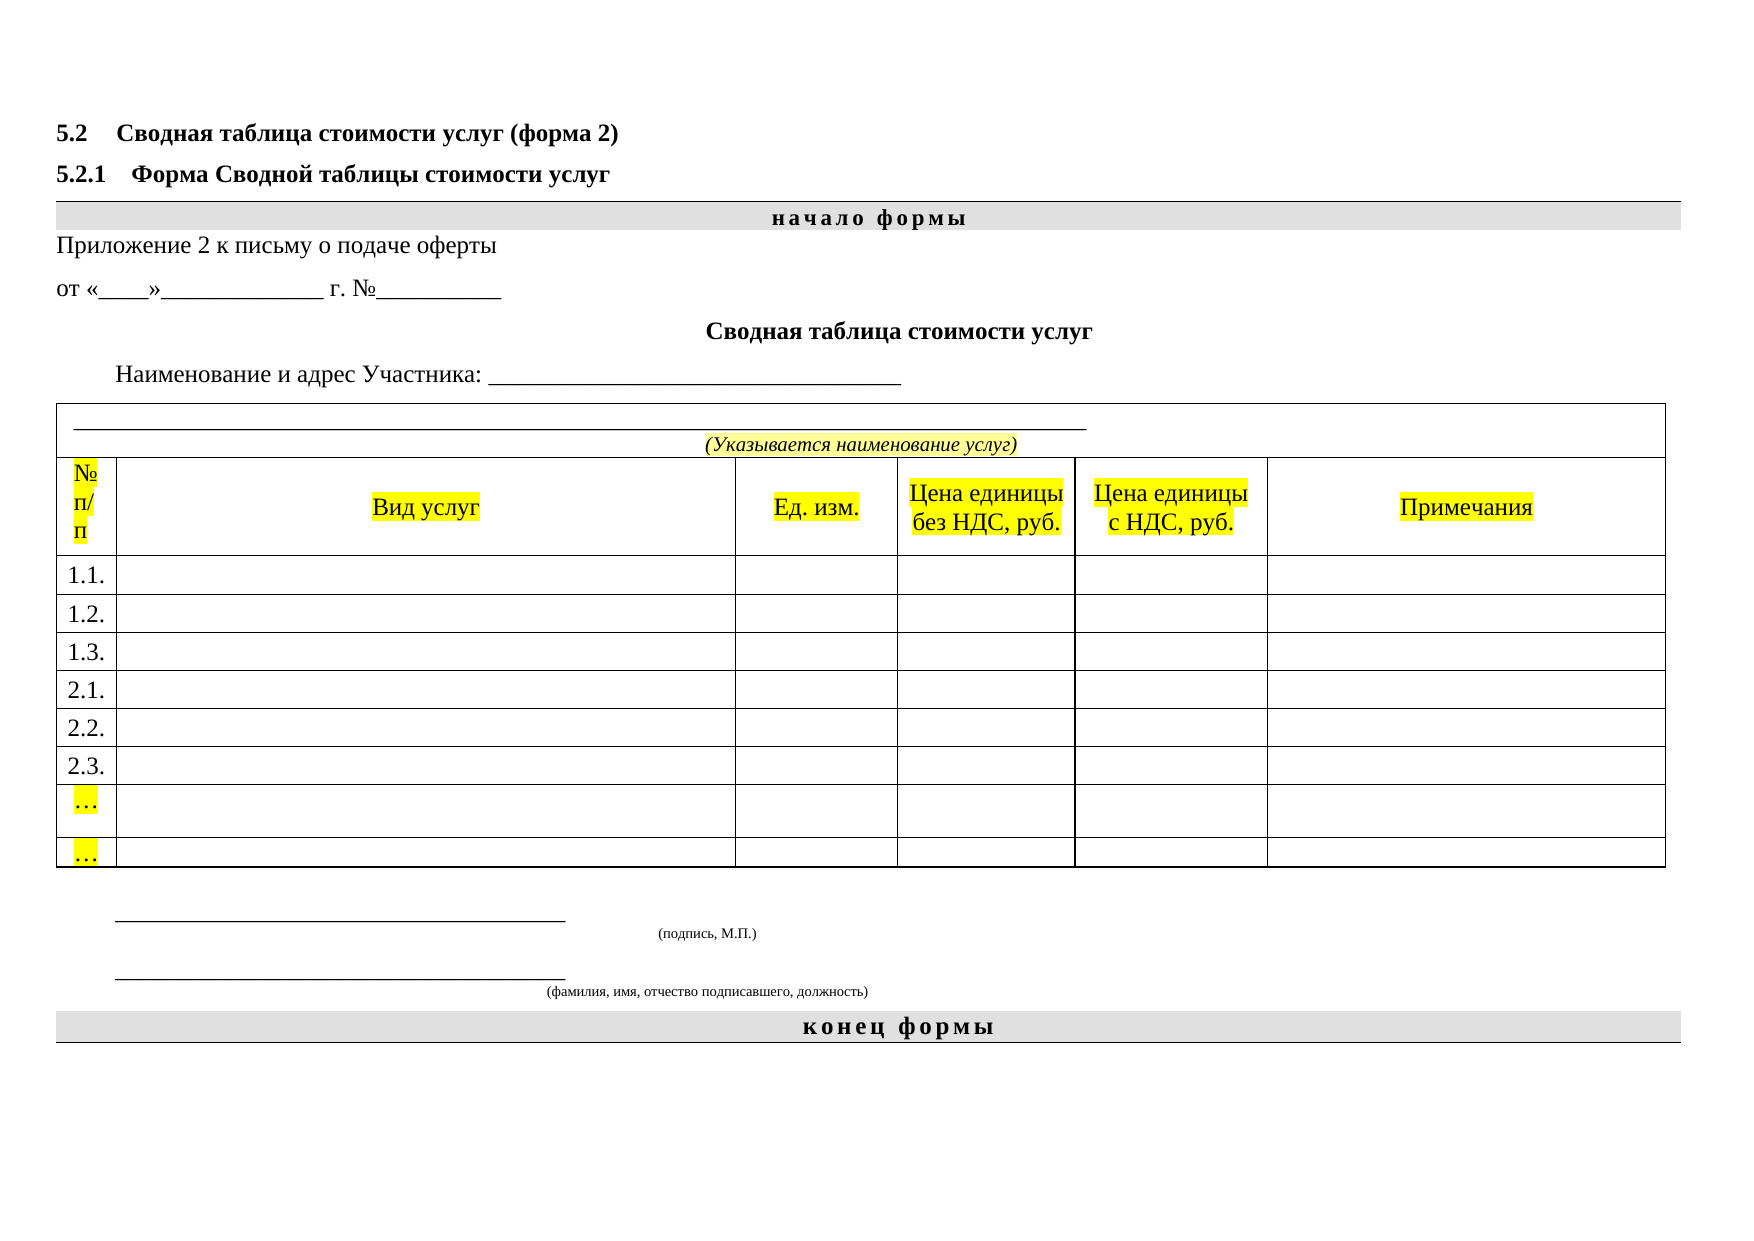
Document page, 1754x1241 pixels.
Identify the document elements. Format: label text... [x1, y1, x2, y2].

table_cell [117, 747, 735, 784]
subtitle Форма Сводной таблицы стоимости услуг [56, 159, 1683, 188]
text ____________________________________ [56, 896, 1683, 925]
table_cell [1076, 747, 1267, 784]
table_cell … [98, 838, 116, 866]
table_cell [57, 556, 116, 593]
text (фамилия, имя, отчество подписавшего, должность) [56, 982, 1299, 1011]
text от «____»_____________ г. №__________ [56, 273, 1683, 302]
table_cell [57, 633, 116, 670]
table_cell [1076, 595, 1267, 632]
table_cell [736, 709, 897, 746]
table_cell [117, 595, 735, 632]
table_cell [1076, 838, 1267, 866]
table_cell [898, 747, 1074, 784]
table_cell [1076, 633, 1267, 670]
table_cell [898, 709, 1074, 746]
table_header _________________________________________________________________________________ (Указывается наименование услуг) [57, 404, 1665, 457]
table_cell [1268, 838, 1665, 866]
table_cell [736, 785, 897, 837]
table_cell [898, 556, 1074, 593]
table_cell [1076, 785, 1267, 837]
table_cell [898, 633, 1074, 670]
table_cell [736, 595, 897, 632]
table_cell [1268, 747, 1665, 784]
table_cell [898, 671, 1074, 708]
table_cell [117, 838, 735, 866]
table_cell [1268, 595, 1665, 632]
text Наименование и адрес Участника: _________________________________ [56, 359, 1683, 388]
table_cell [1268, 709, 1665, 746]
table_cell Ед. изм. [736, 458, 897, 555]
table_cell [898, 595, 1074, 632]
text начало формы [56, 202, 1681, 230]
table_cell [736, 556, 897, 593]
table_cell [736, 747, 897, 784]
table_cell … [57, 838, 74, 866]
table_cell [57, 747, 116, 784]
table_cell [117, 633, 735, 670]
table_cell [1076, 709, 1267, 746]
table_cell [736, 671, 897, 708]
subtitle Сводная таблица стоимости услуг (форма 2) [56, 118, 1683, 147]
table_cell [117, 556, 735, 593]
text ____________________________________ [56, 954, 1683, 982]
table_cell Вид услуг [117, 458, 735, 555]
table_cell [1076, 671, 1267, 708]
text конец формы [56, 1011, 1681, 1042]
table_cell [736, 633, 897, 670]
table_cell [117, 785, 735, 837]
table_cell Цена единицы с НДС, руб. [1076, 458, 1267, 555]
text (подпись, М.П.) [56, 925, 1299, 954]
table_cell [736, 838, 897, 866]
table_cell [1268, 633, 1665, 670]
table_cell [117, 671, 735, 708]
table_cell Цена единицы без НДС, руб. [898, 458, 1074, 555]
table_cell [898, 838, 1074, 866]
table_cell [57, 671, 116, 708]
table_cell [1268, 556, 1665, 593]
table_cell [57, 595, 116, 632]
table_cell [57, 709, 116, 746]
text Сводная таблица стоимости услуг [56, 316, 1683, 345]
table_cell № п/п [57, 458, 116, 555]
table_cell [1268, 785, 1665, 837]
table_cell [117, 709, 735, 746]
table_cell [1268, 671, 1665, 708]
table_cell [1076, 556, 1267, 593]
table_cell … [57, 785, 116, 837]
table_cell Примечания [1268, 458, 1665, 555]
table_cell [898, 785, 1074, 837]
text Приложение 2 к письму о подаче оферты [56, 230, 1683, 259]
